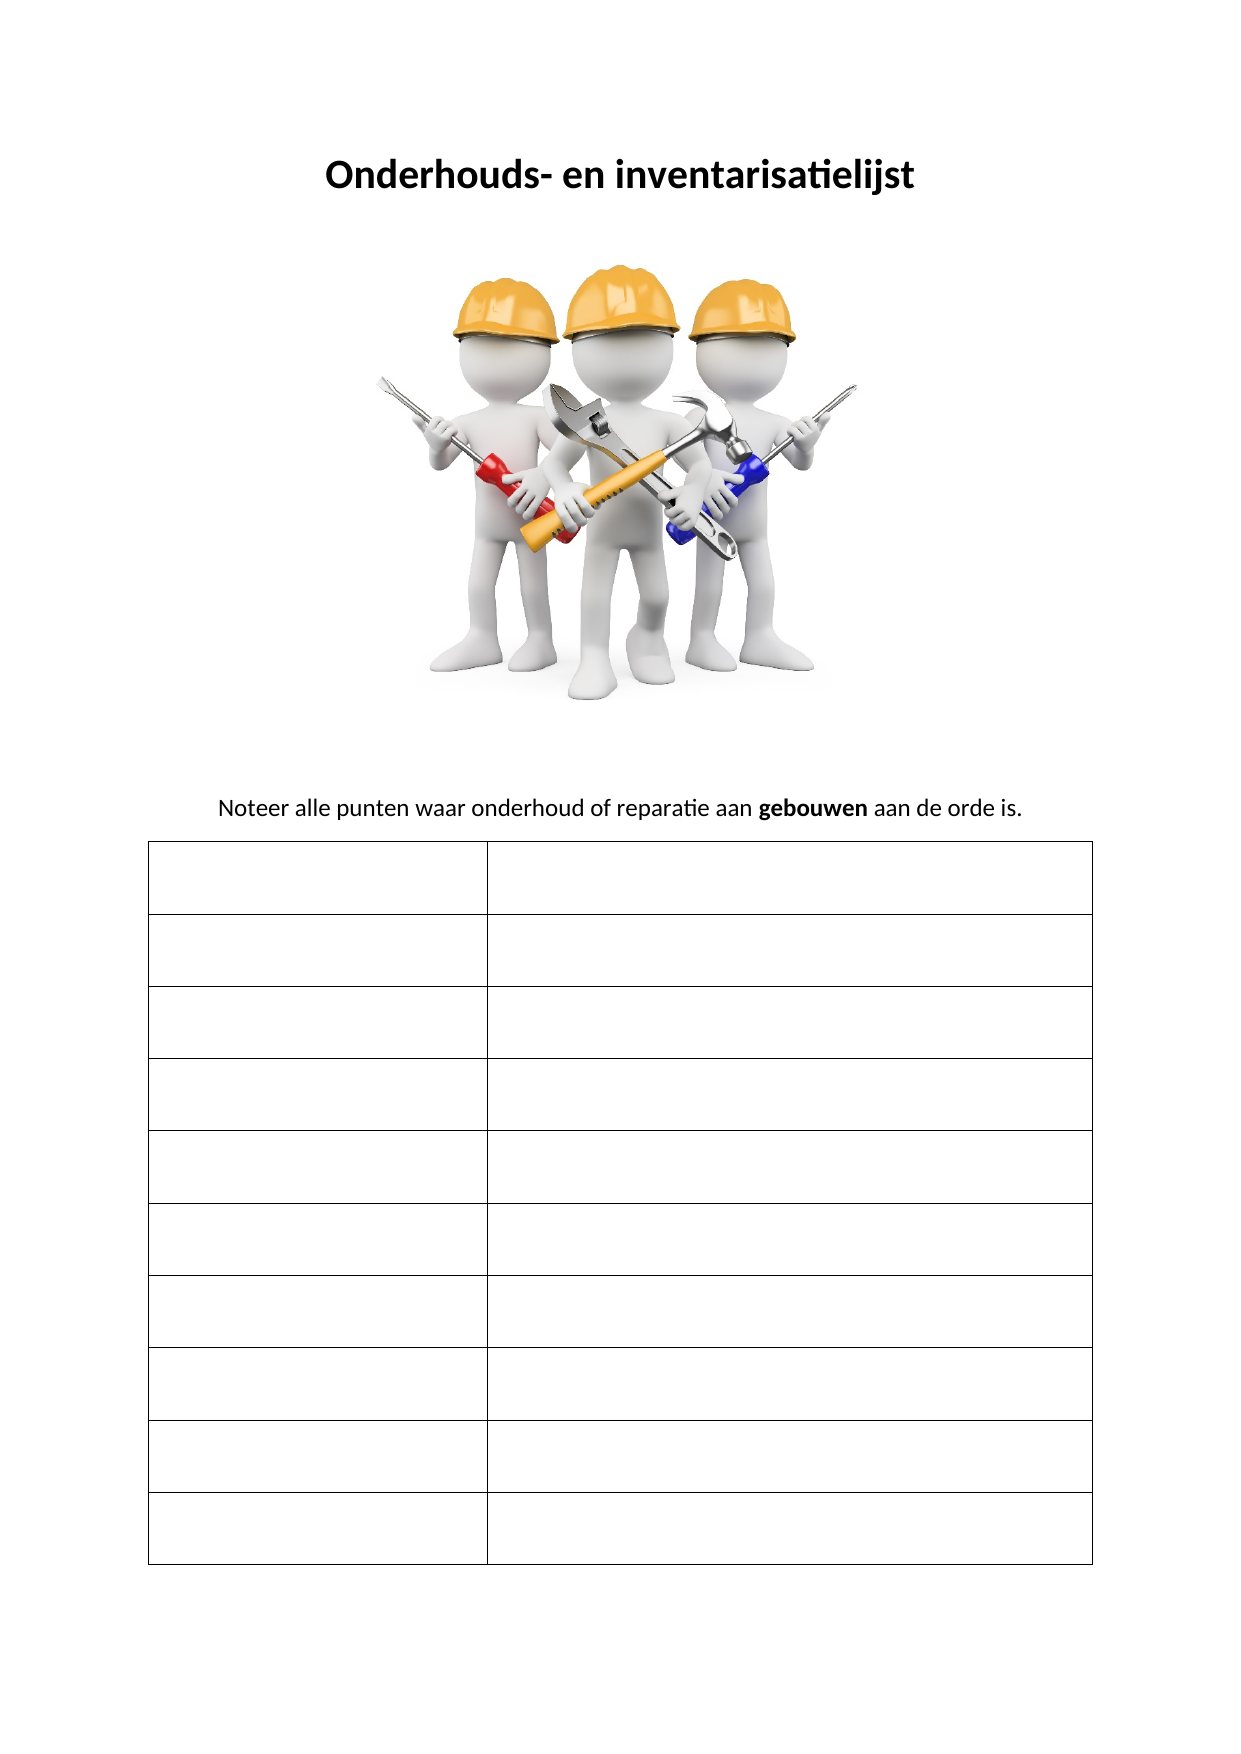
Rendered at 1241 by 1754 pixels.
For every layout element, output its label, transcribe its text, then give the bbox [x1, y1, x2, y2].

table_cell [149, 987, 487, 1058]
table_cell [149, 1131, 487, 1203]
table_cell [488, 1059, 1092, 1130]
table_cell [488, 1421, 1092, 1492]
table_cell [149, 1493, 487, 1564]
table_cell [149, 1348, 487, 1419]
table_header [149, 842, 487, 913]
table_cell [149, 915, 487, 986]
text Onderhouds- en inventarisatielijst [148, 148, 1093, 198]
table_cell [149, 1204, 487, 1275]
table_cell [488, 987, 1092, 1058]
table_cell [149, 1276, 487, 1347]
table_header [488, 842, 1092, 913]
table_cell [488, 1276, 1092, 1347]
text Noteer alle punten waar onderhoud of reparatie aan gebouwen aan de orde is. [148, 792, 1093, 822]
table_cell [149, 1059, 487, 1130]
picture [363, 252, 879, 718]
table_cell [488, 1204, 1092, 1275]
table_cell [488, 1131, 1092, 1203]
table_cell [488, 915, 1092, 986]
table_cell [149, 1421, 487, 1492]
table_cell [488, 1348, 1092, 1419]
table_cell [488, 1493, 1092, 1564]
